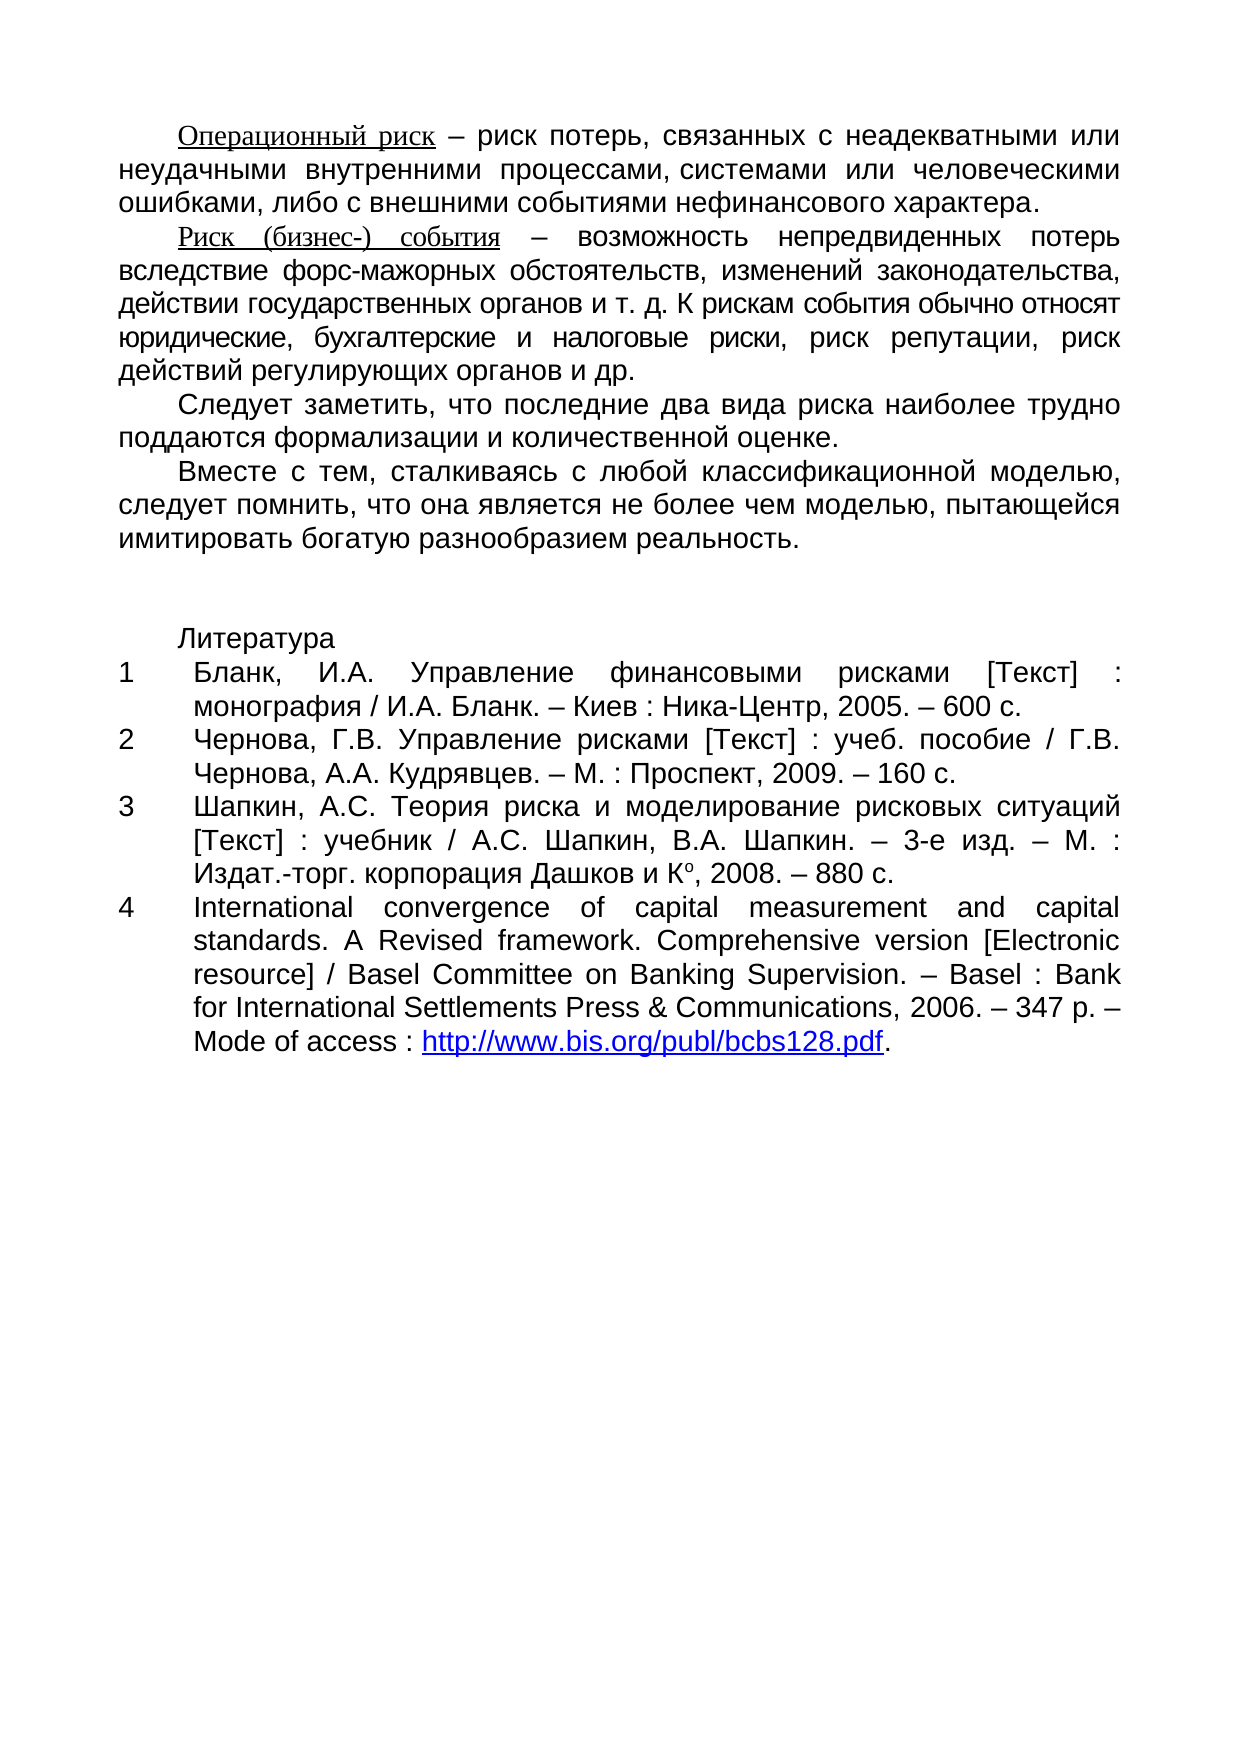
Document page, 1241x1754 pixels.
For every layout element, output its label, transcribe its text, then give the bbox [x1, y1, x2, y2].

text Литература [118, 621, 1122, 655]
list Чернова, Г.В. Управление рисками [Текст] : учеб. пособие / Г.В. Чернова, А.А. Кудрявцев. – М. : Проспект, 2009. – 160 с. [118, 722, 1121, 789]
list Шапкин, А.С. Теория риска и моделирование рисковых ситуаций [Текст] : учебник / А.С. Шапкин, В.А. Шапкин. – 3-е изд. – М. : Издат.-торг. корпорация Дашков и Ко, 2008. – 880 с. [118, 789, 1122, 890]
text Риск (бизнес-) события – возможность непредвиденных потерь вследствие форс-мажорных обстоятельств, изменений законодательства, действии государственных органов и т. д. К рискам события обычно относят юридические, бухгалтерские и налоговые риски, риск репутации, риск действий регулирующих органов и др. [118, 219, 1121, 387]
list International convergence of capital measurement and capital standards. A Revised framework. Comprehensive version [Electronic resource] / Basel Committee on Banking Supervision. – Basel : Bank for International Settlements Press & Communications, 2006. – 347 p. – Mode of access : http://www.bis.org/publ/bcbs128.pdf. [118, 890, 1121, 1057]
list Бланк, И.А. Управление финансовыми рисками [Текст] : монография / И.А. Бланк. – Киев : Ника-Центр, 2005. – 600 с. [118, 655, 1122, 722]
text Следует заметить, что последние два вида риска наиболее трудно поддаются формализации и количественной оценке. [118, 387, 1122, 454]
text Вместе с тем, сталкиваясь с любой классификационной моделью, следует помнить, что она является не более чем моделью, пытающейся имитировать богатую разнообразием реальность. [118, 454, 1122, 554]
text Операционный риск – риск потерь, связанных с неадекватными или неудачными внутренними процессами, системами или человеческими ошибками, либо с внешними событиями нефинансового характера. [118, 118, 1121, 219]
